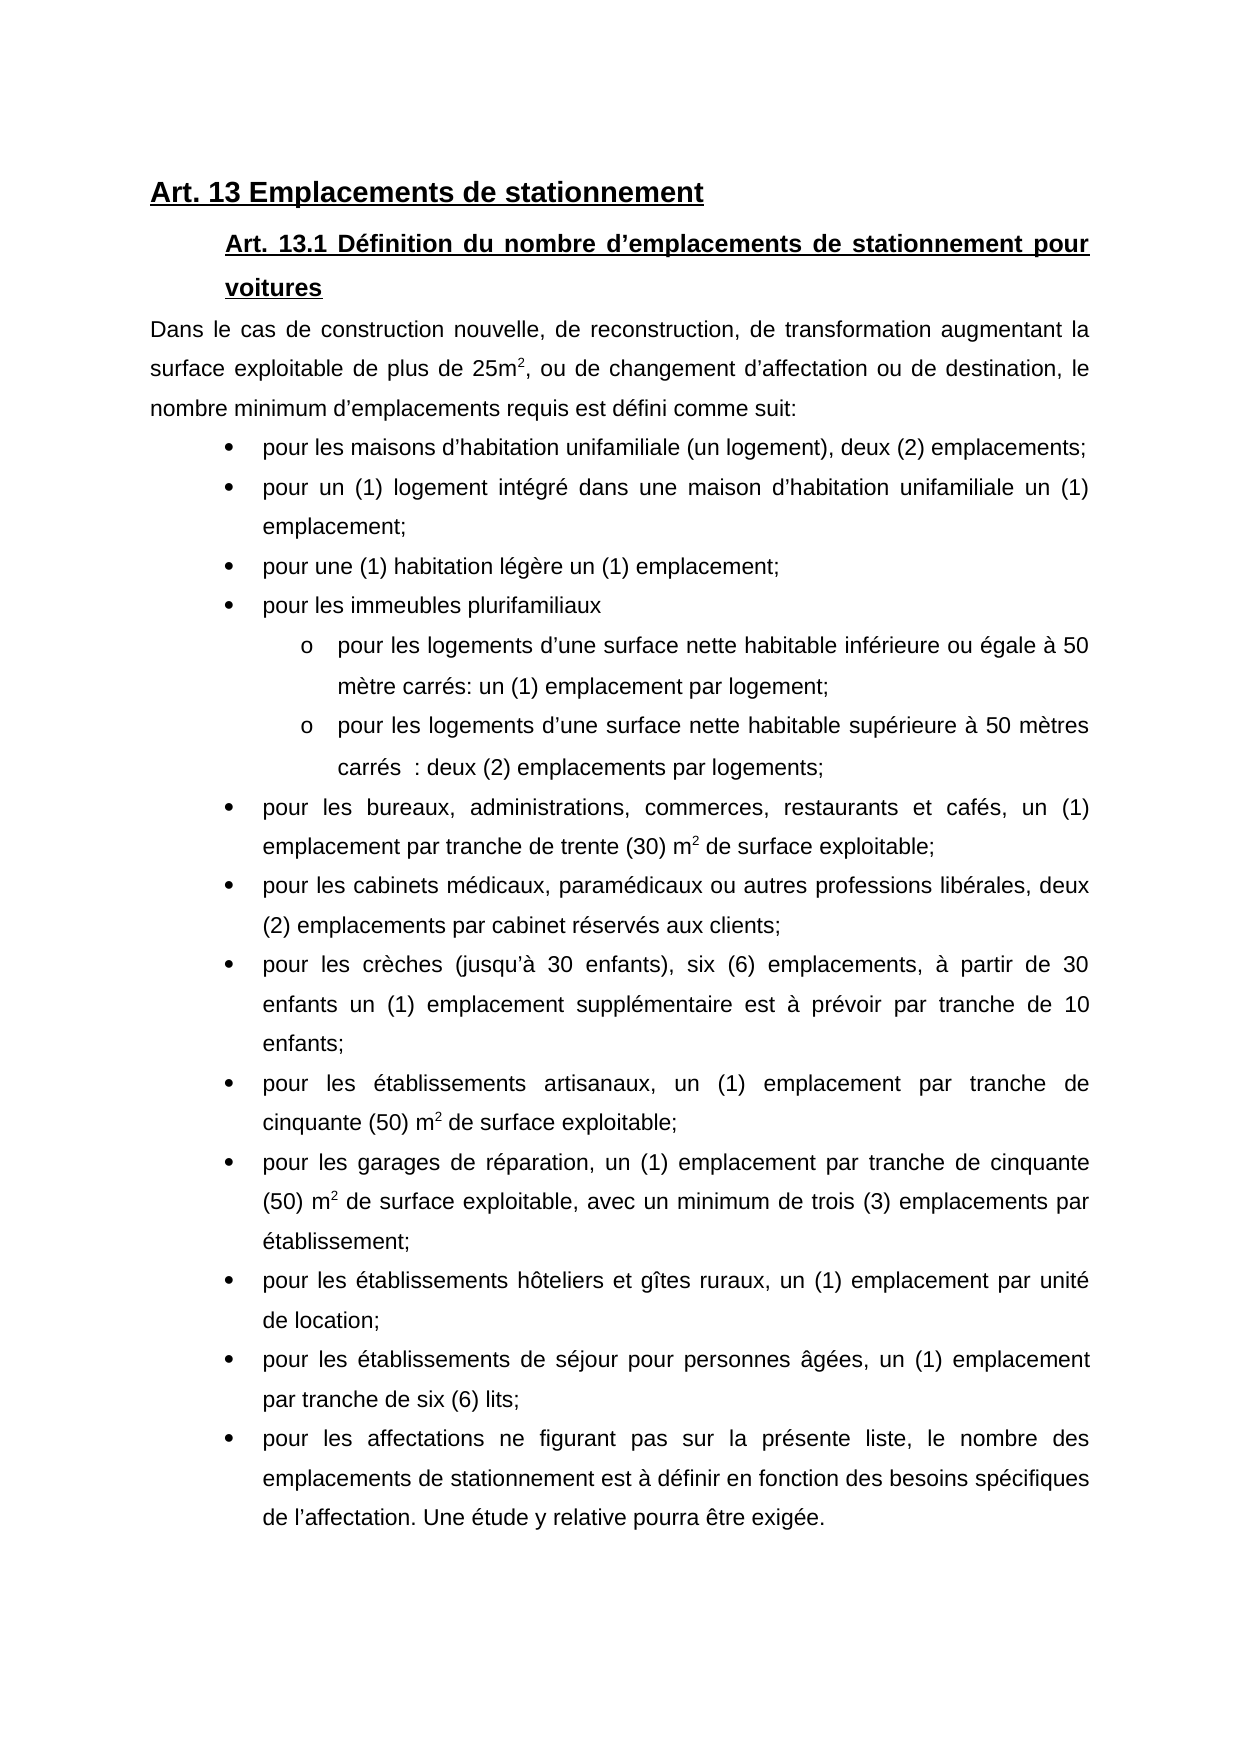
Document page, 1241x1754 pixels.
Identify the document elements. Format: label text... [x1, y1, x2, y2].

subtitle Art. 13.1 Définition du nombre d’emplacements de stationnement pour voitures [225, 229, 1090, 254]
list pour les logements d’une surface nette habitable inférieure ou égale à 50 mètre carrés: un (1) emplacement par logement; [300, 632, 1090, 699]
list pour les garages de réparation, un (1) emplacement par tranche de cinquante (50) m2 de surface exploitable, avec un minimum de trois (3) emplacements par établissement; [225, 1149, 1090, 1254]
list pour les affectations ne figurant pas sur la présente liste, le nombre des emplacements de stationnement est à définir en fonction des besoins spécifiques de l’affectation. Une étude y relative pourra être exigée. [225, 1425, 1090, 1530]
list pour les établissements artisanaux, un (1) emplacement par tranche de cinquante (50) m2 de surface exploitable; [225, 1070, 1090, 1136]
list pour les cabinets médicaux, paramédicaux ou autres professions libérales, deux (2) emplacements par cabinet réservés aux clients; [225, 872, 1090, 938]
list pour les établissements hôteliers et gîtes ruraux, un (1) emplacement par unité de location; [225, 1267, 1090, 1333]
list pour les maisons d’habitation unifamiliale (un logement), deux (2) emplacements; [225, 434, 1090, 461]
subtitle Art. 13.1 Définition du nombre d’emplacements de stationnement pour voitures [225, 256, 1090, 301]
list pour les crèches (jusqu’à 30 enfants), six (6) emplacements, à partir de 30 enfants un (1) emplacement supplémentaire est à prévoir par tranche de 10 enfants; [225, 951, 1090, 1057]
list pour les établissements de séjour pour personnes âgées, un (1) emplacement par tranche de six (6) lits; [225, 1346, 1090, 1412]
list pour un (1) logement intégré dans une maison d’habitation unifamiliale un (1) emplacement; [225, 474, 1090, 539]
list pour les logements d’une surface nette habitable supérieure à 50 mètres carrés : deux (2) emplacements par logements; [300, 712, 1090, 780]
subtitle Art. 13 Emplacements de stationnement [150, 175, 1090, 208]
list pour une (1) habitation légère un (1) emplacement; [225, 553, 1090, 579]
list pour les immeubles plurifamiliaux [225, 592, 1090, 618]
text Dans le cas de construction nouvelle, de reconstruction, de transformation augmentant la surface exploitable de plus de 25m2, ou de changement d’affectation ou de destination, le nombre minimum d’emplacements requis est défini comme suit: [150, 316, 1090, 421]
list pour les bureaux, administrations, commerces, restaurants et cafés, un (1) emplacement par tranche de trente (30) m2 de surface exploitable; [225, 793, 1090, 859]
